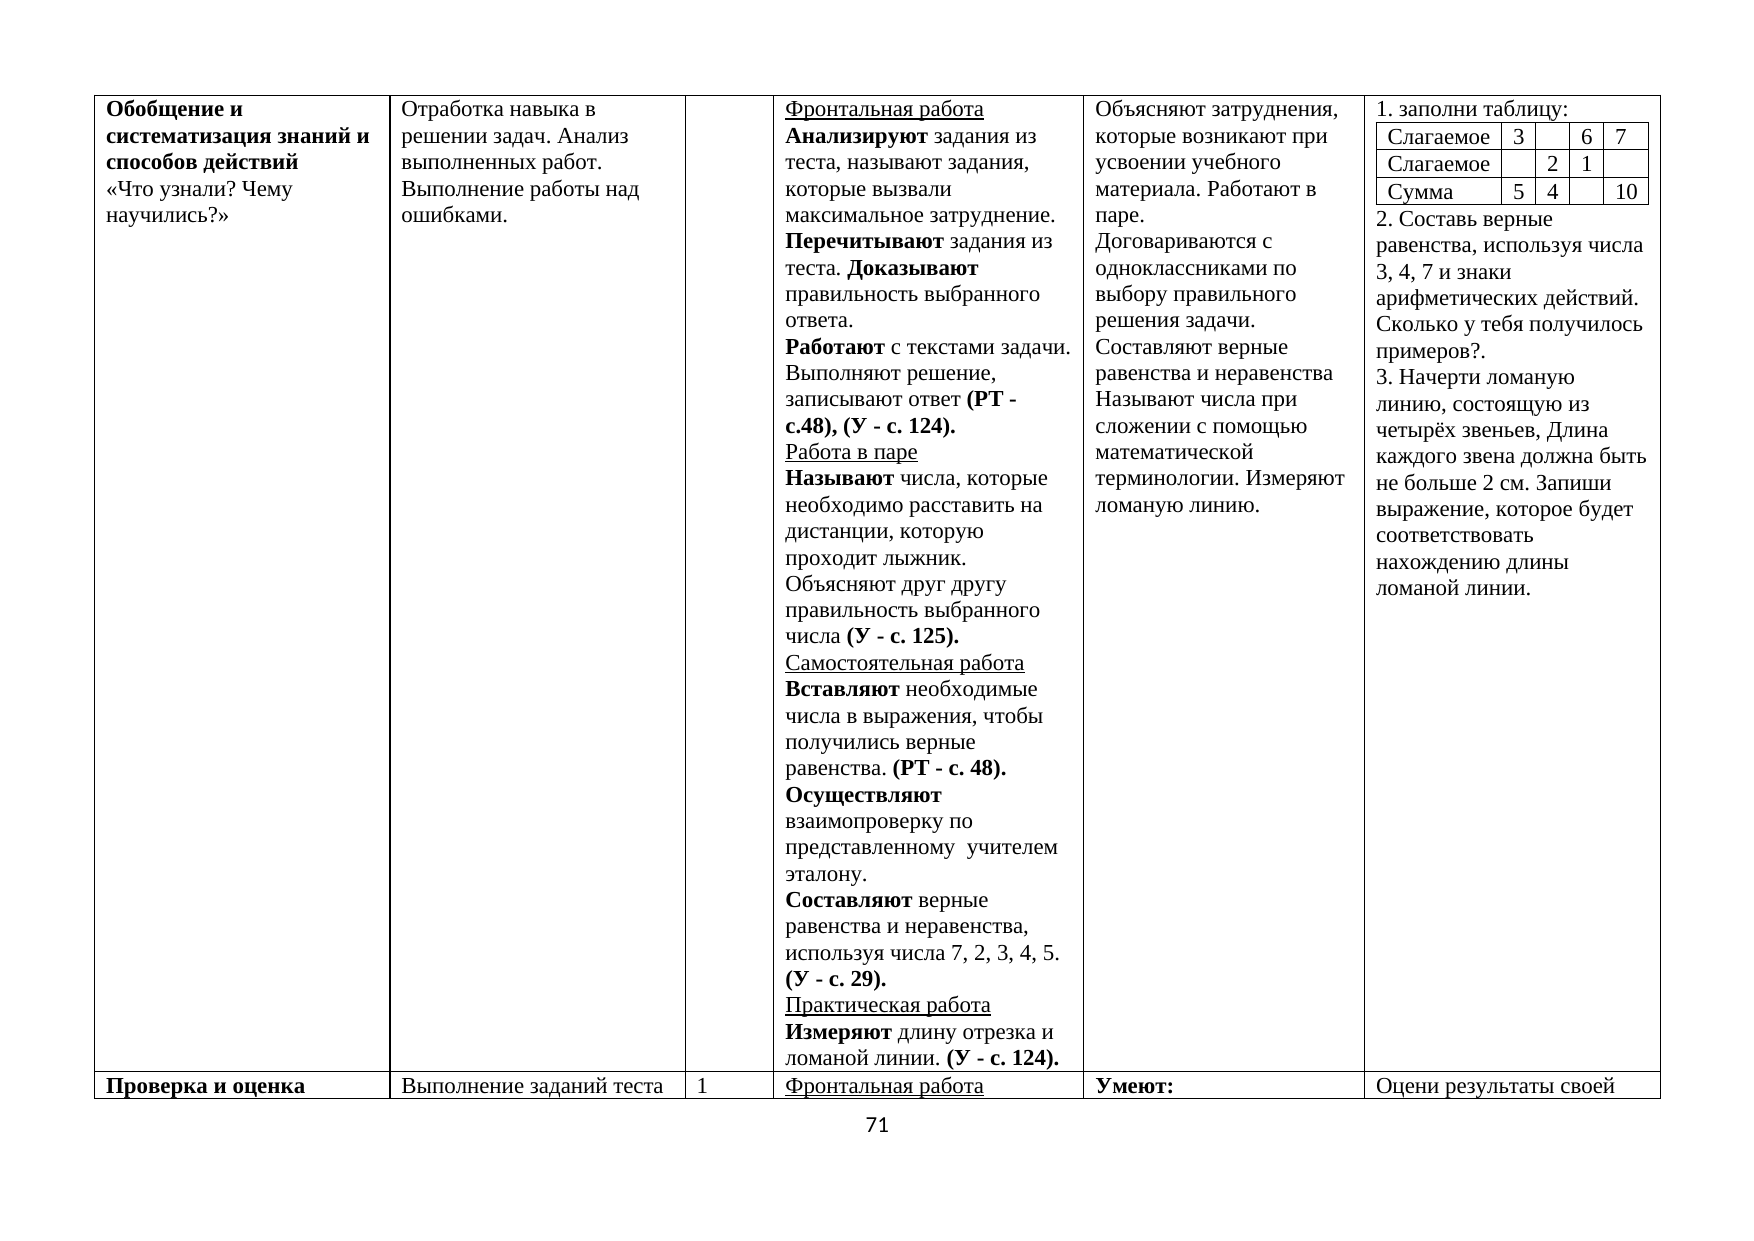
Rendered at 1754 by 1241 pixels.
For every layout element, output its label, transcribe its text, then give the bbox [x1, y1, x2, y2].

table_cell Фронтальная работа Анализируют задания из теста, называют задания, которые вызвали максимальное затруднение. Перечитывают задания из теста. Доказывают правильность выбранного ответа. Работают с текстами задачи. Выполняют решение, записывают ответ (РТ - с.48), (У - с. 124). Работа в паре Называют числа, которые необходимо расставить на дистанции, которую проходит лыжник. Объясняют друг другу правильность выбранного числа (У - с. 125). Самостоятельная работа Вставляют необходимые числа в выражения, чтобы получились верные равенства. (РТ - с. 48). Осуществляют взаимопроверку по представленному учителем эталону. Составляют верные равенства и неравенства, используя числа 7, 2, 3, 4, 5. (У - с. 29). Практическая работа Измеряют длину отрезка и ломаной линии. (У - с. 124). [774, 96, 1083, 1071]
table_cell Отработка навыка в решении задач. Анализ выполненных работ. Выполнение работы над ошибками. [391, 96, 685, 1071]
table_cell [686, 96, 773, 1071]
table_cell Объясняют затруднения, которые возникают при усвоении учебного материала. Работают в паре. Договариваются с одноклассниками по выбору правильного решения задачи. Составляют верные равенства и неравенства Называют числа при сложении с помощью математической терминологии. Измеряют ломаную линию. [1084, 96, 1364, 1071]
table_cell Обобщение и систематизация знаний и способов действий «Что узнали? Чему научились?» [95, 96, 389, 1071]
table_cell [95, 1072, 389, 1098]
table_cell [391, 1072, 685, 1098]
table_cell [1084, 1072, 1364, 1098]
table_cell 1. заполни таблицу: 2. Составь верные равенства, используя числа 3, 4, 7 и знаки арифметических действий. Сколько у тебя получилось примеров?. 3. Начерти ломаную линию, состоящую из четырёх звеньев, Длина каждого звена должна быть не больше . Запиши выражение, которое будет соответствовать нахождению длины ломаной линии. [1365, 96, 1660, 1071]
table_cell 1 [686, 1072, 773, 1098]
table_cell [1365, 1072, 1660, 1098]
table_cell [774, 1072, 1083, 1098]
